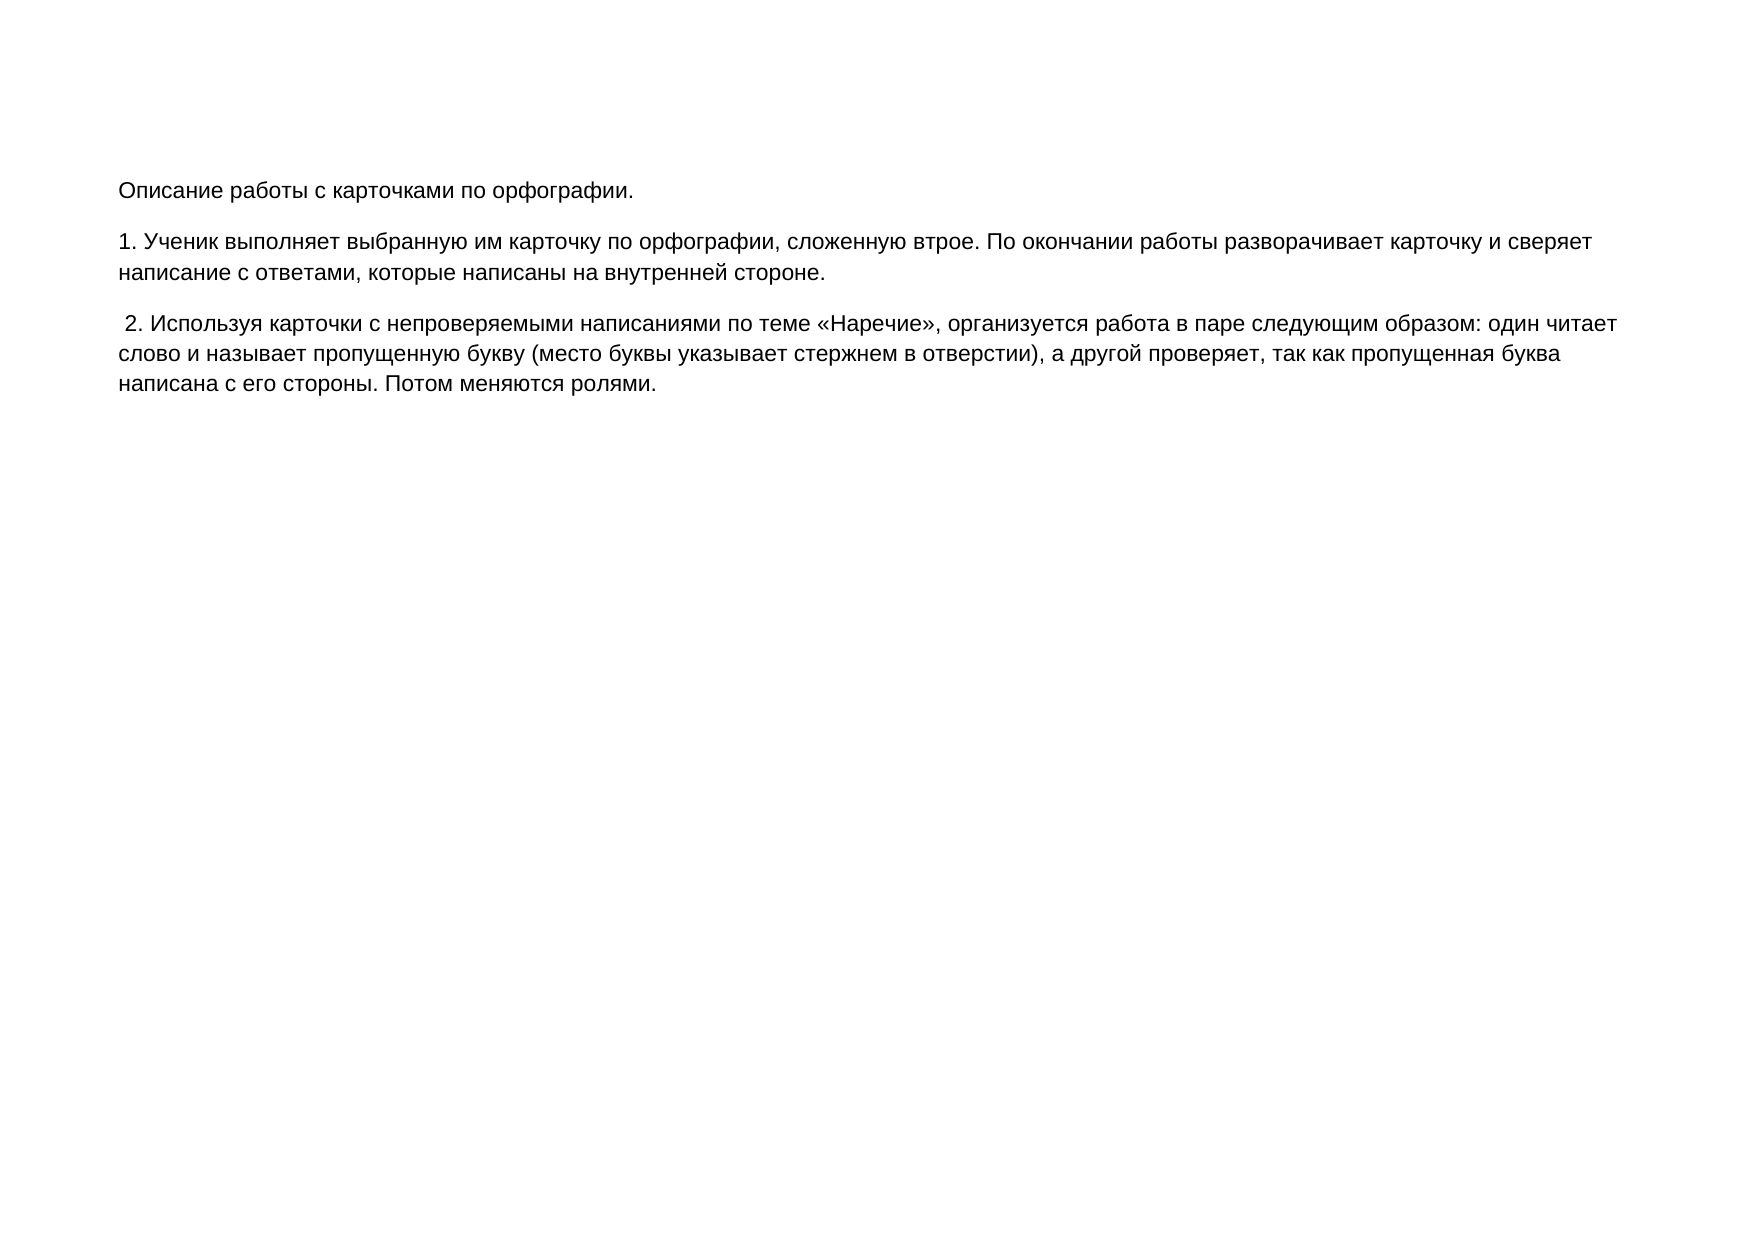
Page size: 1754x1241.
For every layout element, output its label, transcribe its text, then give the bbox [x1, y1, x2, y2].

text Описание работы с карточками по орфографии. [118, 177, 1636, 203]
text 1. Ученик выполняет выбранную им карточку по орфографии, сложенную втрое. По окончании работы разворачивает карточку и сверяет написание с ответами, которые написаны на внутренней стороне. [118, 228, 1636, 285]
text 2. Используя карточки с непроверяемыми написаниями по теме «Наречие», организуется работа в паре следующим образом: один читает слово и называет пропущенную букву (место буквы указывает стержнем в отверстии), а другой проверяет, так как пропущенная буква написана с его стороны. Потом меняются ролями. [118, 309, 1636, 396]
